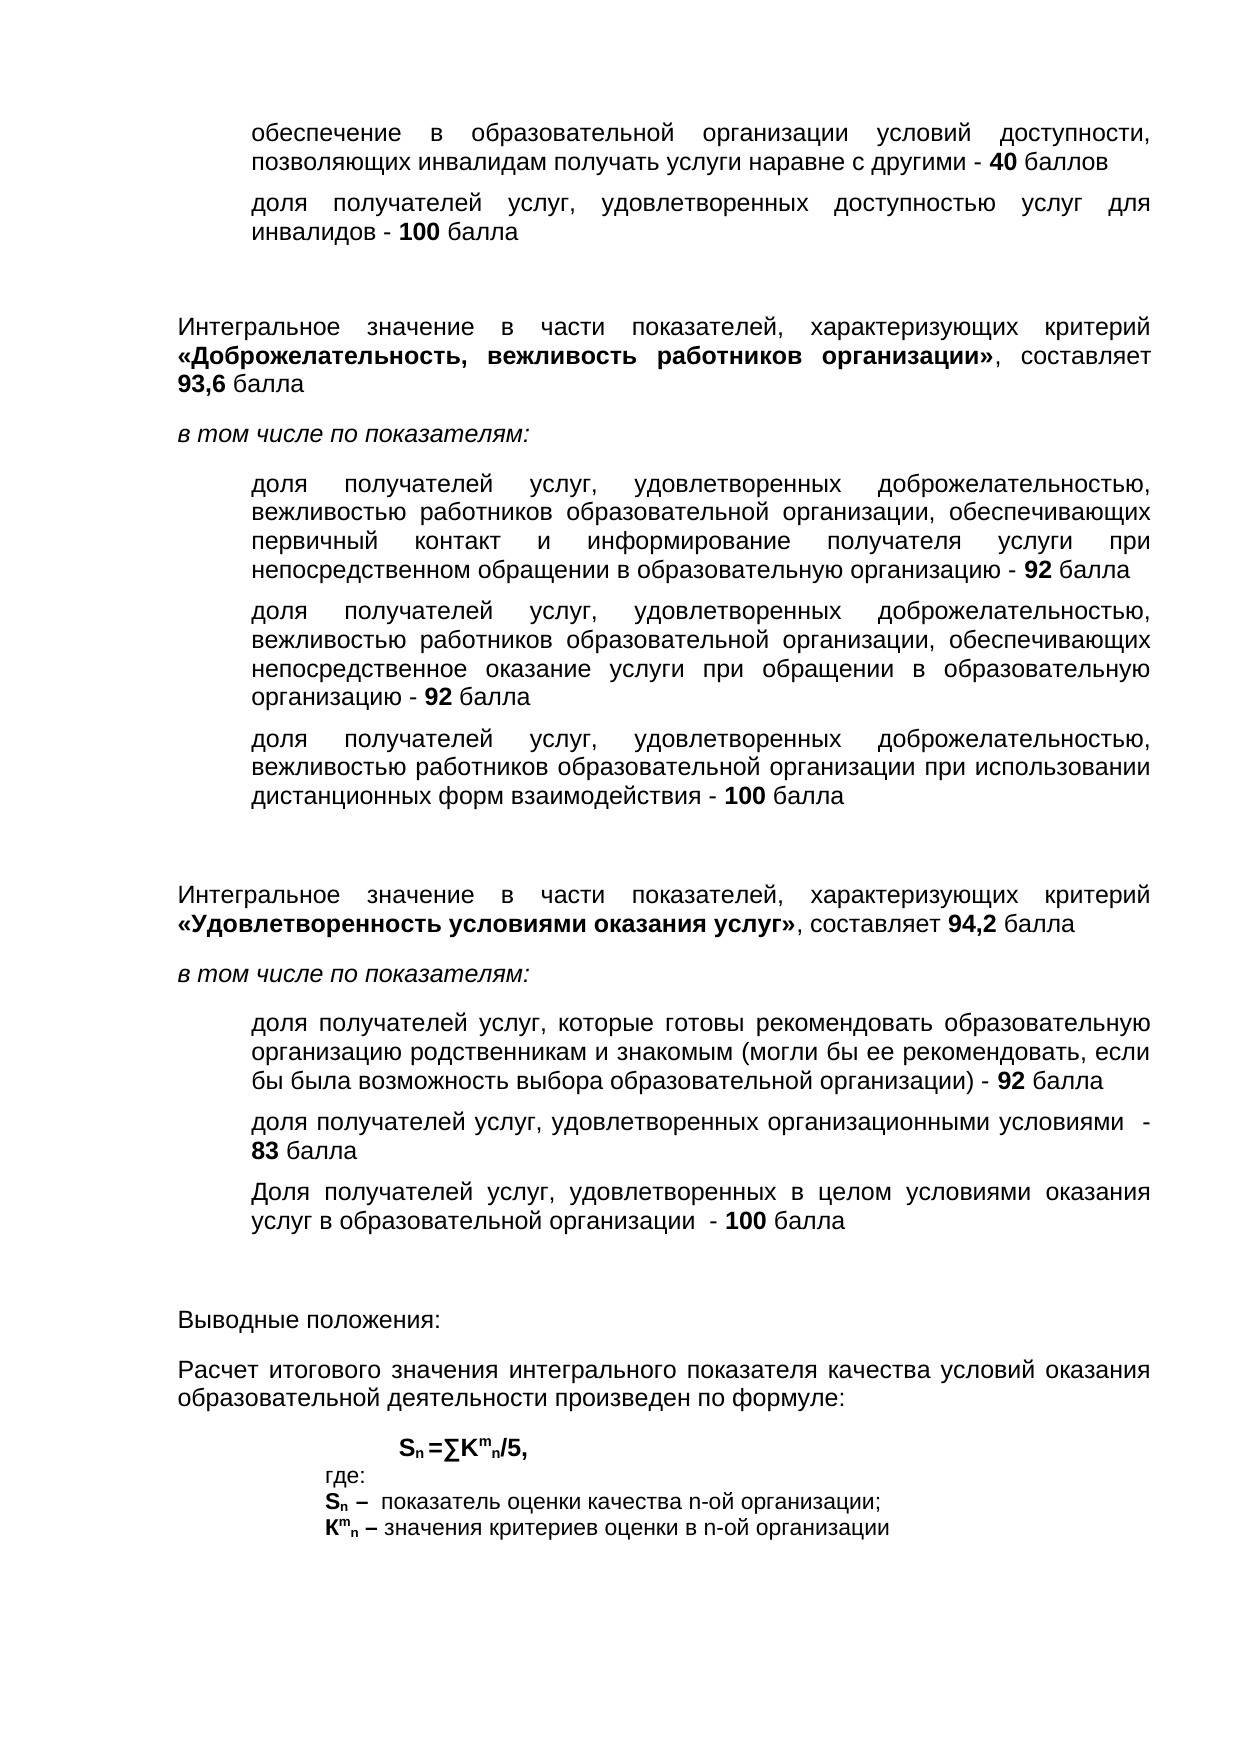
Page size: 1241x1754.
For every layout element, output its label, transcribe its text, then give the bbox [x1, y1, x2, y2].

text Sn – показатель оценки качества n-ой организации; [325, 1488, 1152, 1514]
text в том числе по показателям: [177, 959, 1152, 987]
text обеспечение в образовательной организации условий доступности, позволяющих инвалидам получать услуги наравне с другими - 40 баллов [251, 118, 1152, 176]
text доля получателей услуг, удовлетворенных доброжелательностью, вежливостью работников образовательной организации, обеспечивающих первичный контакт и информирование получателя услуги при непосредственном обращении в образовательную организацию - 92 балла [251, 468, 1152, 583]
text в том числе по показателям: [177, 419, 1152, 448]
text Интегральное значение в части показателей, характеризующих критерий «Удовлетворенность условиями оказания услуг», составляет 94,2 балла [177, 880, 1152, 938]
text доля получателей услуг, удовлетворенных организационными условиями - 83 балла [251, 1107, 1152, 1164]
text Кmn – значения критериев оценки в n-ой организации [325, 1514, 1152, 1541]
text доля получателей услуг, удовлетворенных доступностью услуг для инвалидов - 100 балла [251, 188, 1152, 246]
text где: [325, 1462, 1152, 1488]
text доля получателей услуг, удовлетворенных доброжелательностью, вежливостью работников образовательной организации при использовании дистанционных форм взаимодействия - 100 балла [251, 723, 1152, 810]
text доля получателей услуг, удовлетворенных доброжелательностью, вежливостью работников образовательной организации, обеспечивающих непосредственное оказание услуги при обращении в образовательную организацию - 92 балла [251, 596, 1152, 711]
text Выводные положения: [177, 1305, 1152, 1334]
text Расчет итогового значения интегрального показателя качества условий оказания образовательной деятельности произведен по формуле: [177, 1354, 1152, 1412]
text Интегральное значение в части показателей, характеризующих критерий «Доброжелательность, вежливость работников организации», составляет 93,6 балла [177, 312, 1152, 398]
text Доля получателей услуг, удовлетворенных в целом условиями оказания услуг в образовательной организации - 100 балла [251, 1177, 1152, 1234]
text доля получателей услуг, которые готовы рекомендовать образовательную организацию родственникам и знакомым (могли бы ее рекомендовать, если бы была возможность выбора образовательной организации) - 92 балла [251, 1008, 1152, 1094]
text Sn =∑Kmn/5, [398, 1433, 1152, 1462]
